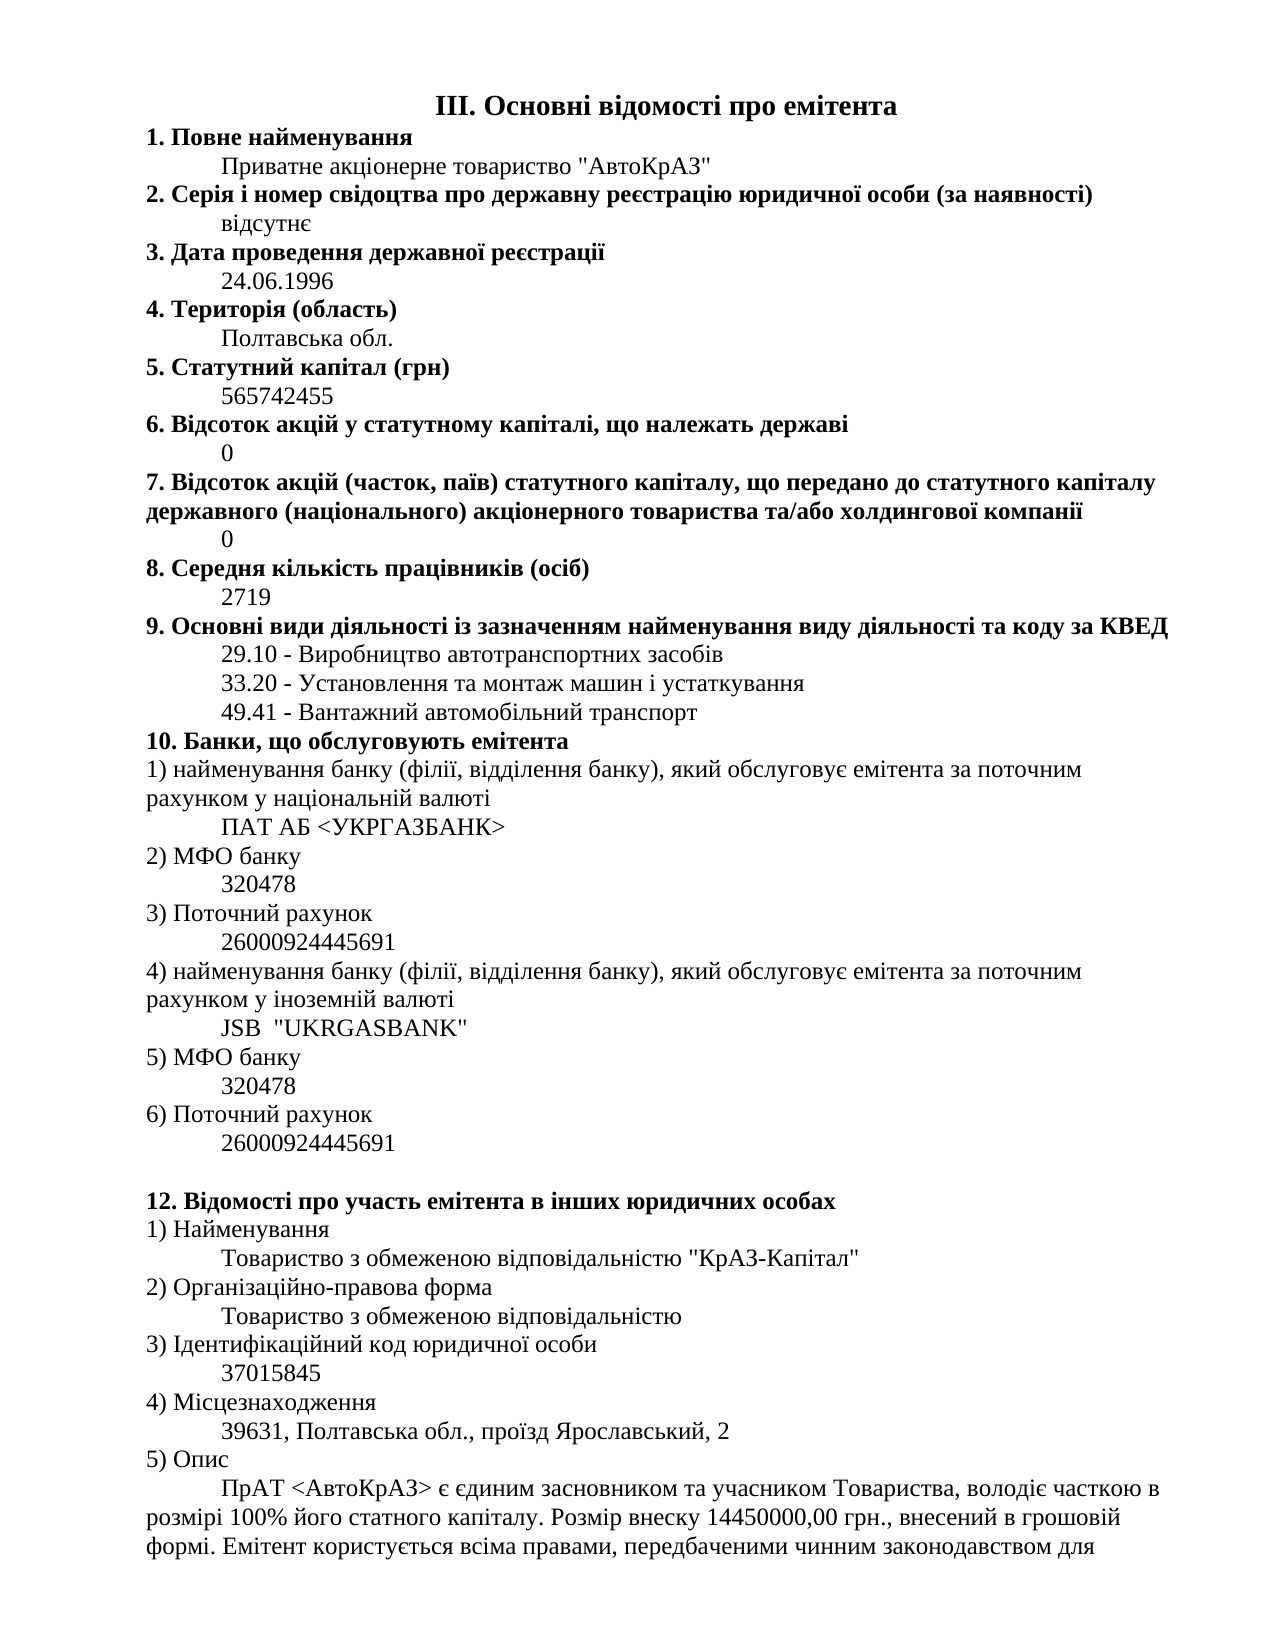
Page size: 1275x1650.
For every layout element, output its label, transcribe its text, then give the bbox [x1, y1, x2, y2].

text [146, 1473, 1186, 1559]
text 320478 [146, 869, 1186, 898]
text 37015845 [146, 1358, 1186, 1387]
text ІІІ. Основні відомості про емітента [146, 88, 1186, 122]
text 12. Відомості про участь емітента в інших юридичних особах [146, 1186, 1186, 1214]
text 320478 [146, 1071, 1186, 1099]
text вiдсутнє [146, 208, 1186, 237]
text 26000924445691 [146, 927, 1186, 956]
text 7. Відсоток акцій (часток, паїв) статутного капіталу, що передано до статутного капіталу державного (національного) акціонерного товариства та/або холдингової компанії [146, 467, 1186, 524]
text Приватне акцiонерне товариство "АвтоКрАЗ" [146, 151, 1186, 179]
text 0 [146, 438, 1186, 467]
text 1) найменування банку (філії, відділення банку), який обслуговує емітента за поточним рахунком у національній валюті [146, 754, 1186, 812]
text 5) Опис [146, 1444, 1186, 1473]
text 8. Середня кількість працівників (осіб) [146, 553, 1186, 582]
text 26000924445691 [146, 1128, 1186, 1157]
text 3. Дата проведення державної реєстрації [146, 237, 1186, 266]
text 10. Банки, що обслуговують емітента [146, 726, 1186, 754]
text 3) Ідентифікаційний код юридичної особи [146, 1329, 1186, 1358]
text 39631, Полтавська обл., проїзд Ярославський, 2 [146, 1416, 1186, 1444]
text 2) Організаційно-правова форма [146, 1272, 1186, 1301]
text 9. Основні види діяльності із зазначенням найменування виду діяльності та коду за КВЕД [146, 611, 1186, 639]
text 29.10 - Виробництво автотранспортних засобiв [146, 639, 1186, 668]
text 2) МФО банку [146, 841, 1186, 869]
text 3) Поточний рахунок [146, 898, 1186, 927]
text 4) найменування банку (філії, відділення банку), який обслуговує емітента за поточним рахунком у іноземній валюті [146, 956, 1186, 1013]
text 4) Місцезнаходження [146, 1387, 1186, 1416]
text 5) МФО банку [146, 1042, 1186, 1071]
text 49.41 - Вантажний автомобiльний транспорт [146, 697, 1186, 726]
text 4. Територія (область) [146, 294, 1186, 323]
text 1. Повне найменування [146, 122, 1186, 151]
text 2719 [146, 582, 1186, 611]
text 0 [146, 524, 1186, 553]
text Товариство з обмеженою вiдповiдальнiстю "КрАЗ-Капiтал" [146, 1243, 1186, 1272]
text 565742455 [146, 381, 1186, 409]
text ПАТ АБ <УКРГАЗБАНК> [146, 812, 1186, 841]
text 6) Поточний рахунок [146, 1099, 1186, 1128]
text 5. Статутний капітал (грн) [146, 352, 1186, 381]
text 2. Серія і номер свідоцтва про державну реєстрацію юридичної особи (за наявності) [146, 179, 1186, 208]
text 6. Відсоток акцій у статутному капіталі, що належать державі [146, 409, 1186, 438]
text 24.06.1996 [146, 266, 1186, 294]
text 1) Найменування [146, 1214, 1186, 1243]
text 33.20 - Установлення та монтаж машин i устаткування [146, 668, 1186, 697]
text JSB "UKRGASBANK" [146, 1013, 1186, 1042]
text Товариство з обмеженою відповідальністю [146, 1301, 1186, 1329]
text Полтавська обл. [146, 323, 1186, 352]
